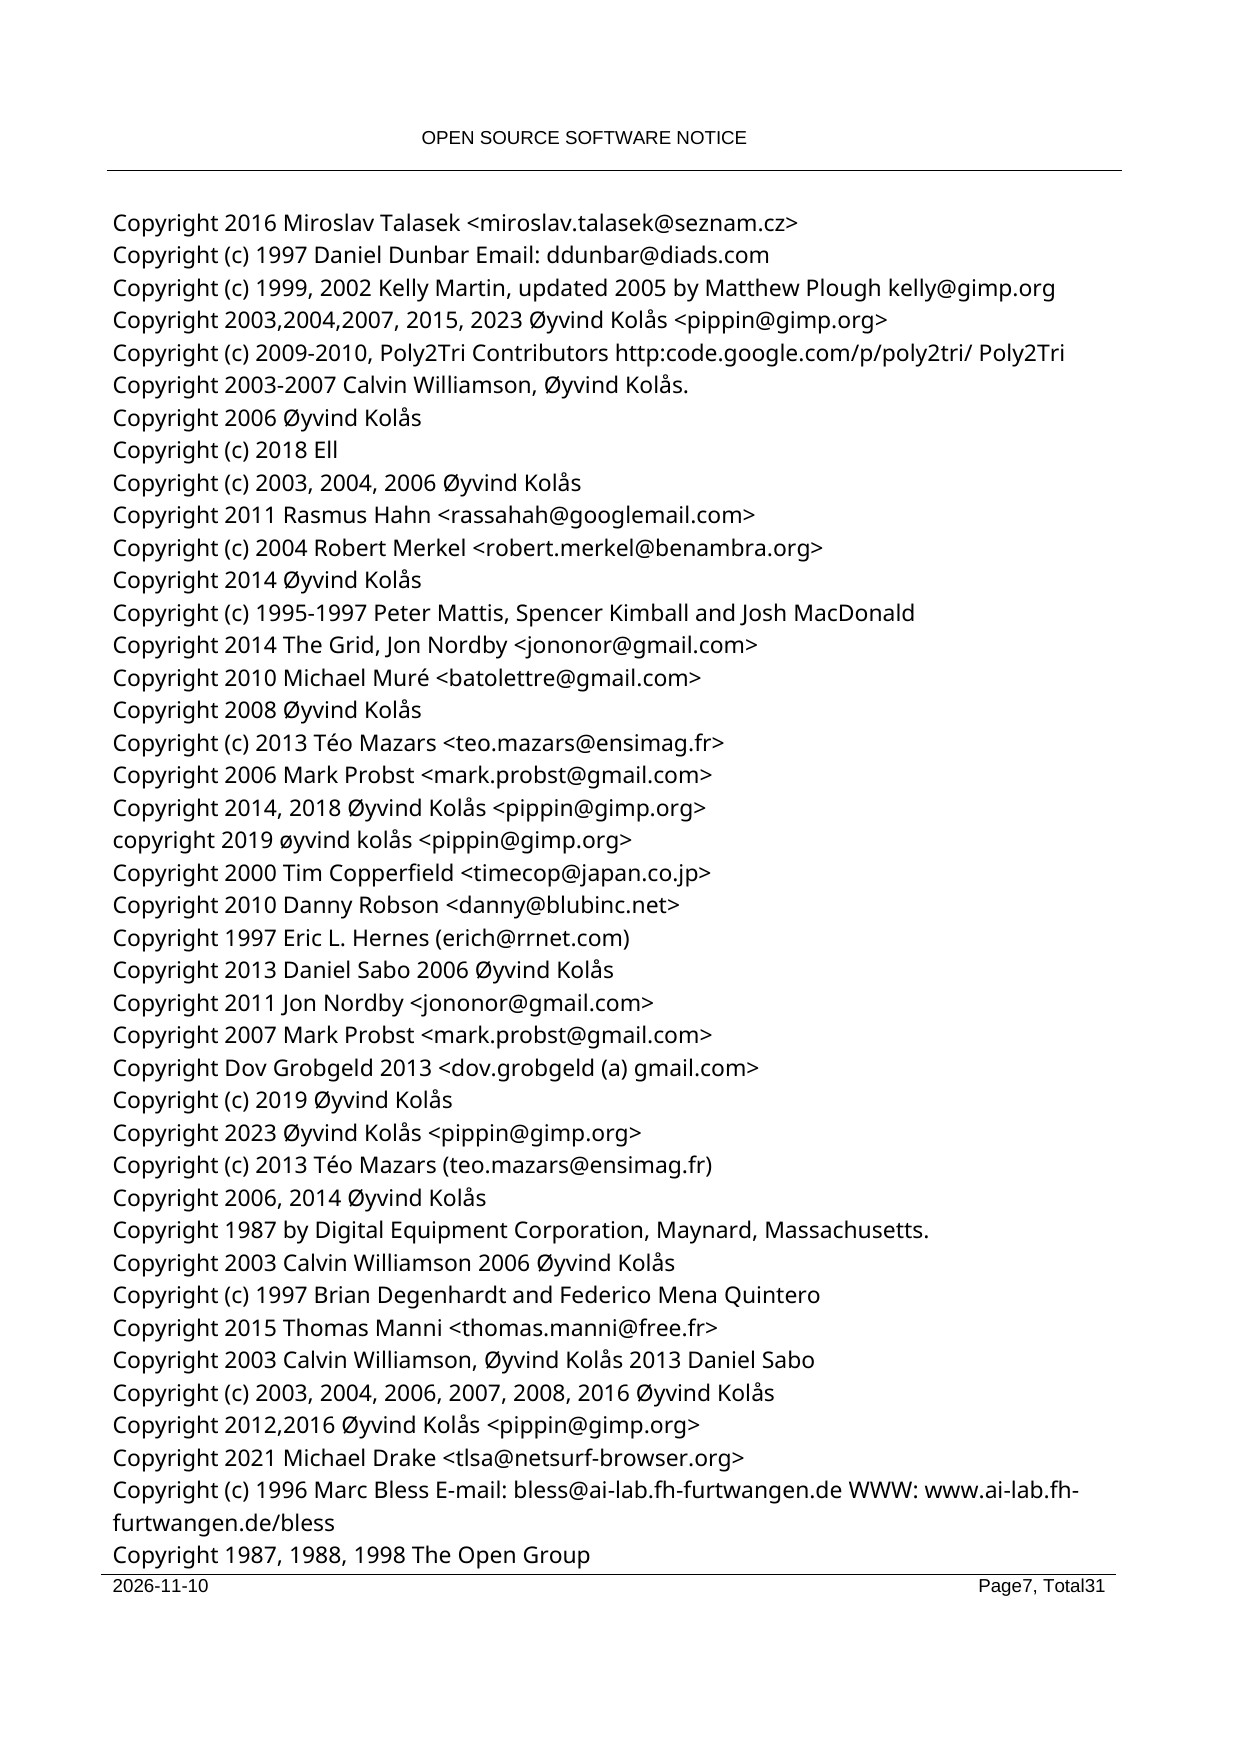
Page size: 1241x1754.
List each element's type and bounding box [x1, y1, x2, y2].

text [112, 206, 1128, 1571]
